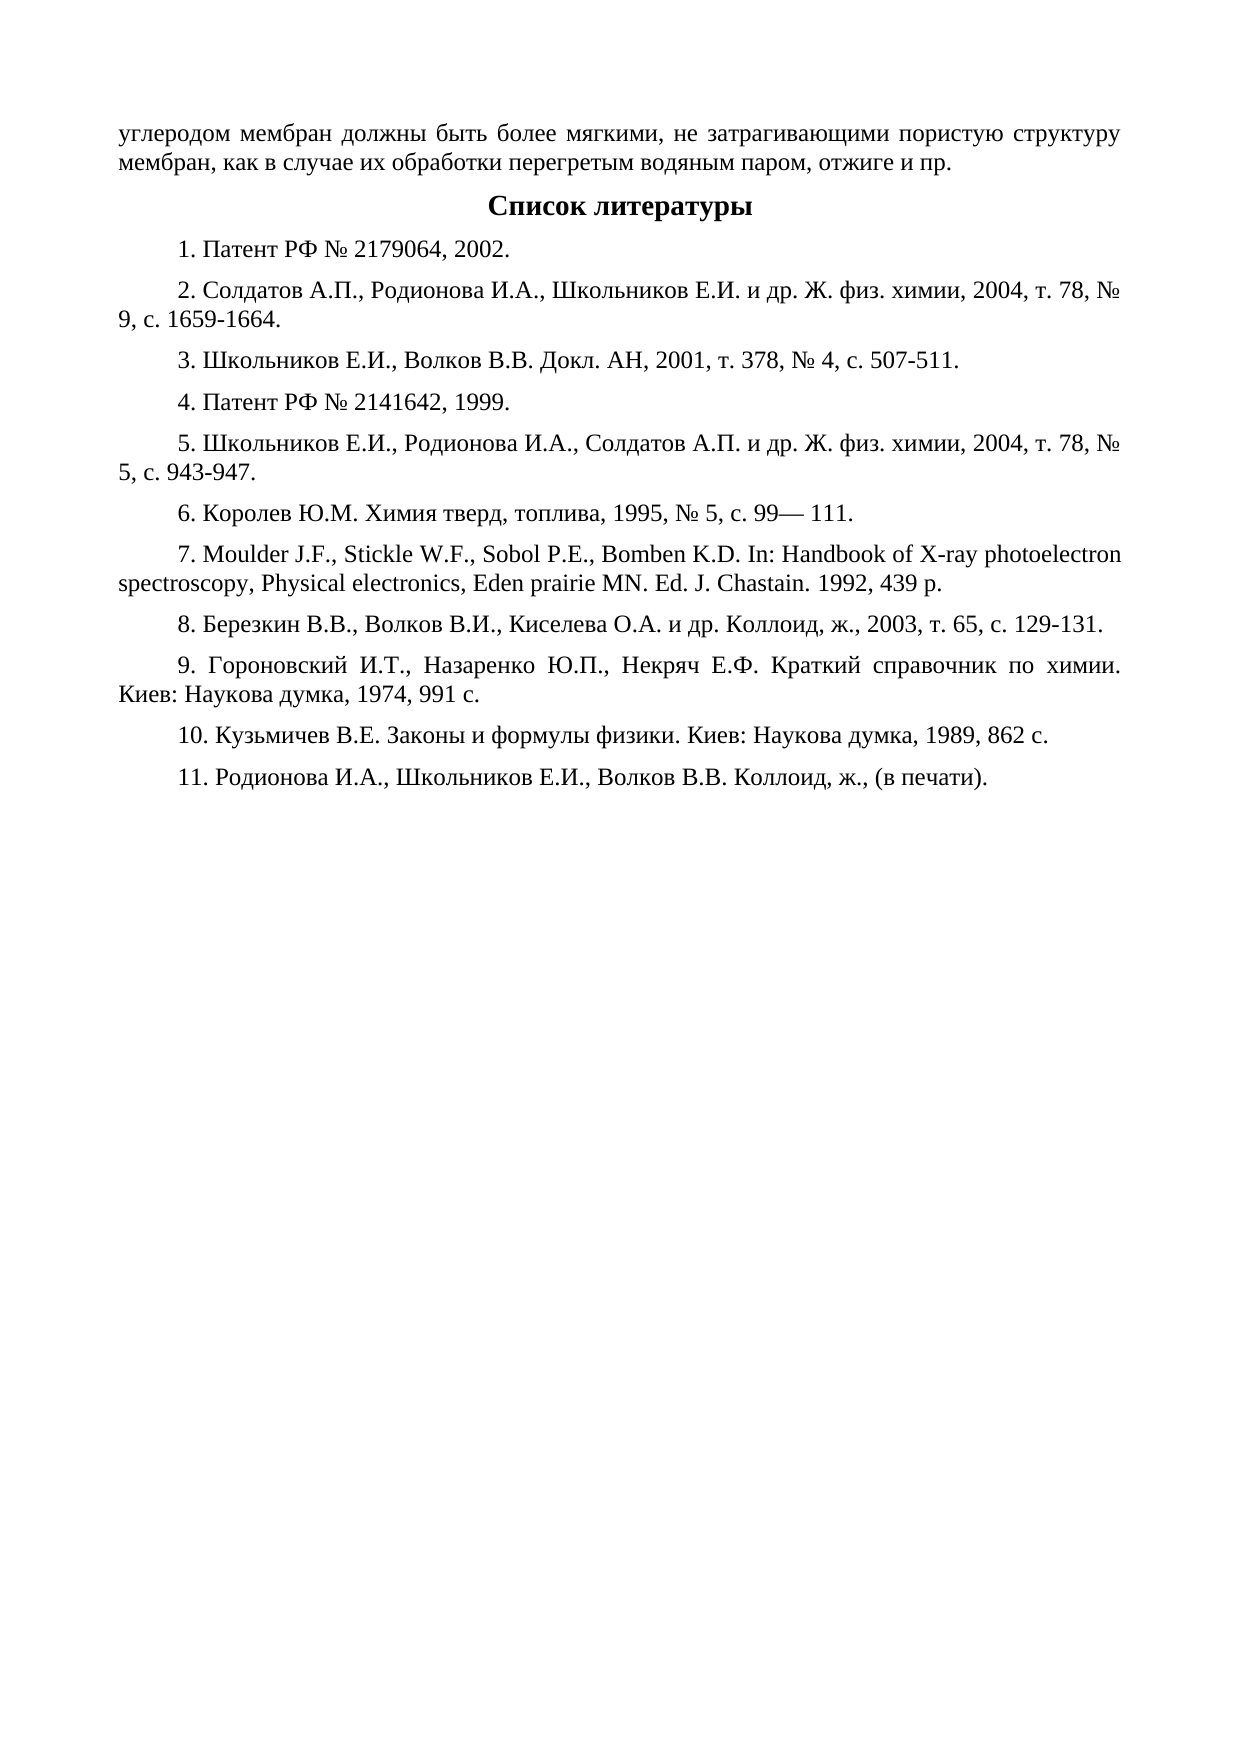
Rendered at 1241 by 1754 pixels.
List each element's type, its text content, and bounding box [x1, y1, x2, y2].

text 4. Патент РФ № 2141642, 1999. [118, 387, 1122, 415]
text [118, 118, 1122, 176]
text 5. Школьников Е.И., Родионова И.А., Солдатов А.П. и др. Ж. физ. химии, 2004, т. 78, № 5, с. 943-947. [118, 428, 1122, 485]
text Список литературы [118, 188, 1122, 222]
text 6. Королев Ю.М. Химия тверд, топлива, 1995, № 5, с. 99— 111. [118, 498, 1122, 527]
text 9. Гороновский И.Т., Назаренко Ю.П., Некряч Е.Ф. Краткий справочник по химии. Киев: Наукова думка, 1974, 991 с. [118, 650, 1122, 708]
text 3. Школьников Е.И., Волков В.В. Докл. АН, 2001, т. 378, № 4, с. 507-511. [118, 345, 1122, 374]
text 1. Патент РФ № 2179064, 2002. [118, 234, 1122, 263]
text 10. Кузьмичев В.Е. Законы и формулы физики. Киев: Наукова думка, 1989, 862 с. [118, 720, 1122, 749]
text 8. Березкин В.В., Волков В.И., Киселева О.А. и др. Коллоид, ж., 2003, т. 65, с. 129-131. [118, 609, 1122, 638]
text 7. Moulder J.F., Stickle W.F., Sobol P.E., Bomben K.D. In: Handbook of X-ray photoelectron spectroscopy, Physical electronics, Eden prairie MN. Ed. J. Chastain. 1992, 439 p. [118, 539, 1122, 597]
text 11. Родионова И.А., Школьников Е.И., Волков В.В. Коллоид, ж., (в печати). [118, 762, 1122, 790]
text 2. Солдатов А.П., Родионова И.А., Школьников Е.И. и др. Ж. физ. химии, 2004, т. 78, № 9, с. 1659-1664. [118, 275, 1122, 333]
